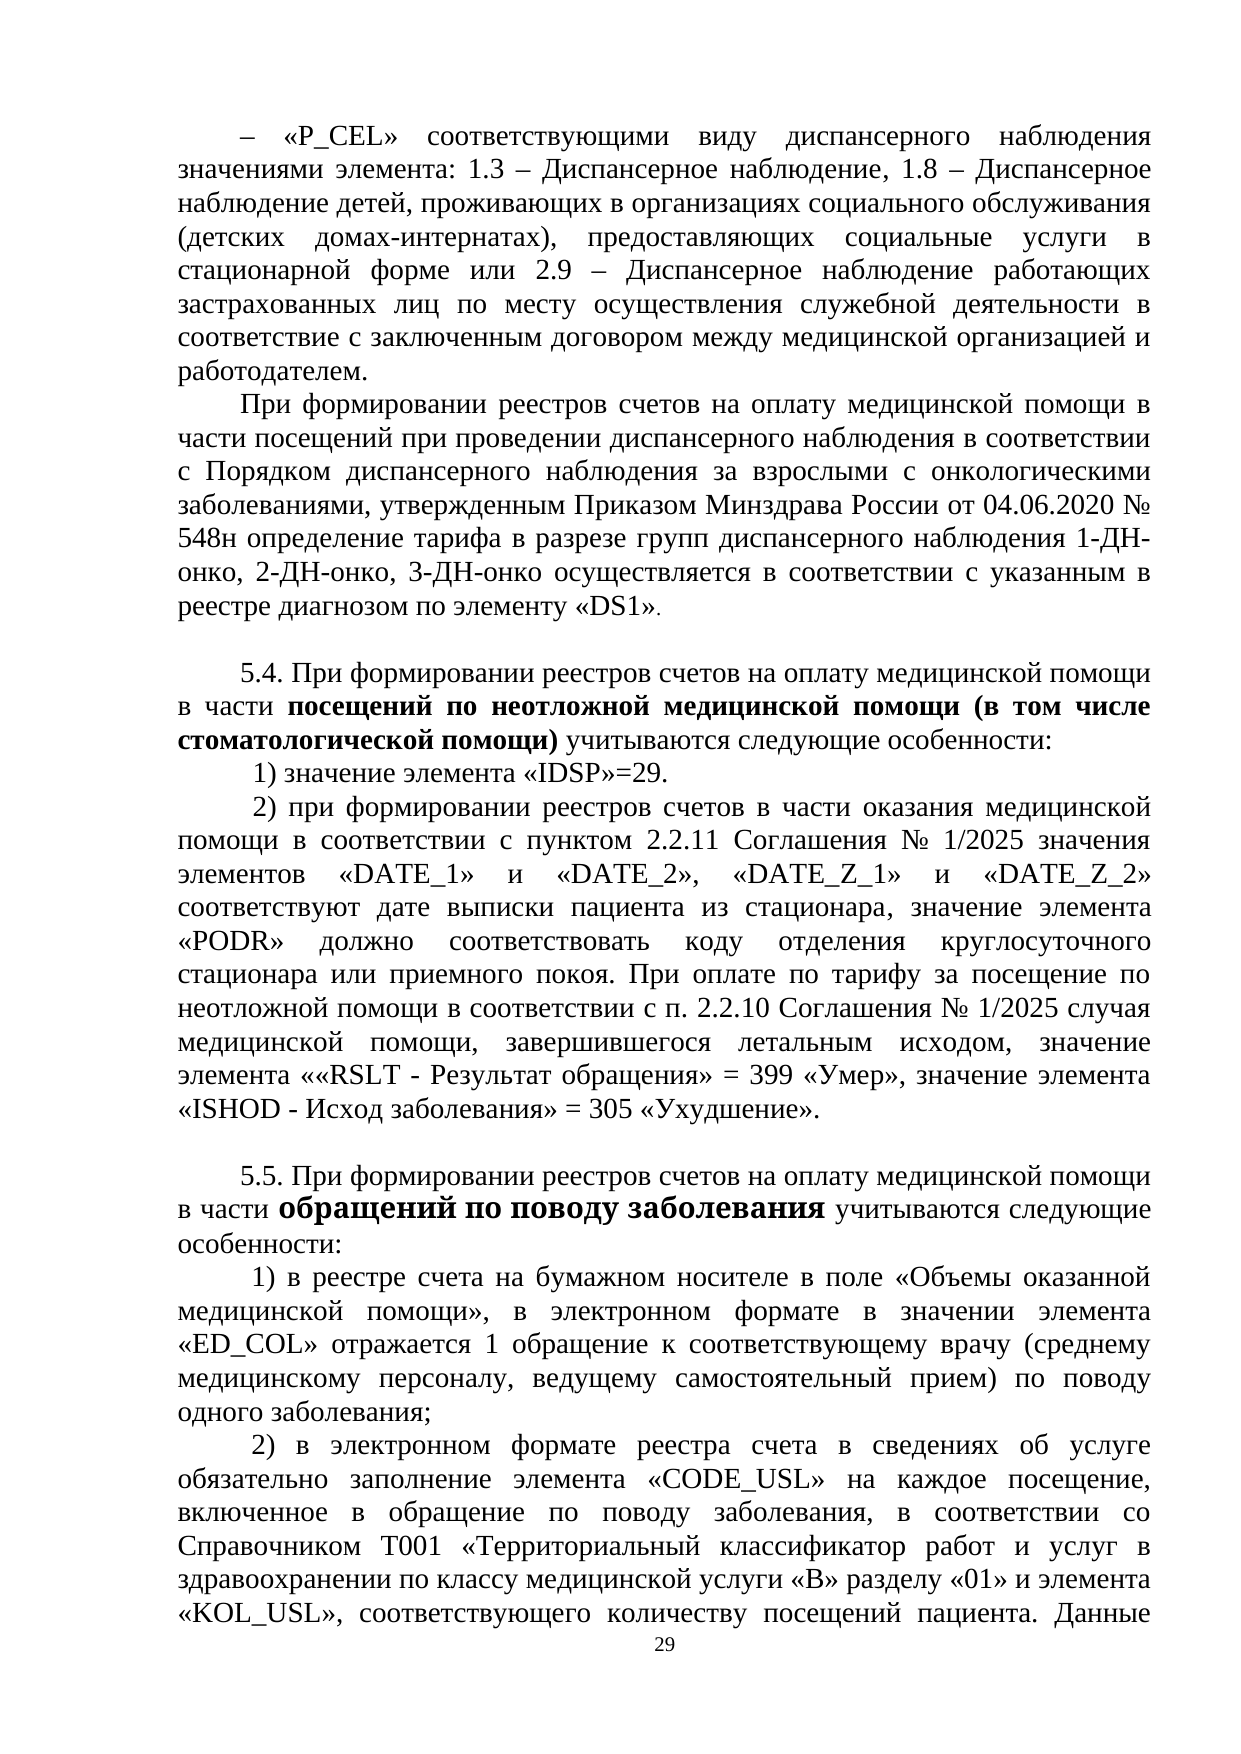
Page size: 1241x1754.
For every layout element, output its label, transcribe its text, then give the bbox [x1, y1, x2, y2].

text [177, 1427, 1152, 1628]
text 1) значение элемента «IDSP»=29. [177, 755, 1152, 789]
text 5.4. При формировании реестров счетов на оплату медицинской помощи в части посещений по неотложной медицинской помощи (в том числе стоматологической помощи) учитываются следующие особенности: [177, 655, 1152, 755]
text 5.5. При формировании реестров счетов на оплату медицинской помощи в части обращений по поводу заболевания учитываются следующие особенности: [177, 1158, 1152, 1259]
text 1) в реестре счета на бумажном носителе в поле «Объемы оказанной медицинской помощи», в электронном формате в значении элемента «ED_COL» отражается 1 обращение к соответствующему врачу (среднему медицинскому персоналу, ведущему самостоятельный прием) по поводу одного заболевания; [177, 1259, 1152, 1427]
text При формировании реестров счетов на оплату медицинской помощи в части посещений при проведении диспансерного наблюдения в соответствии с Порядком диспансерного наблюдения за взрослыми с онкологическими заболеваниями, утвержденным Приказом Минздрава России от 04.06.2020 № 548н определение тарифа в разрезе групп диспансерного наблюдения 1-ДН-онко, 2-ДН-онко, 3-ДН-онко осуществляется в соответствии с указанным в реестре диагнозом по элементу «DS1». [177, 386, 1152, 621]
text 2) при формировании реестров счетов в части оказания медицинской помощи в соответствии с пунктом 2.2.11 Соглашения № 1/2025 значения элементов «DATE_1» и «DATE_2», «DATE_Z_1» и «DATE_Z_2» соответствуют дате выписки пациента из стационара, значение элемента «PODR» должно соответствовать коду отделения круглосуточного стационара или приемного покоя. При оплате по тарифу за посещение по неотложной помощи в соответствии с п. 2.2.10 Соглашения № 1/2025 случая медицинской помощи, завершившегося летальным исходом, значение элемента ««RSLT - Результат обращения» = 399 «Умер», значение элемента «ISHOD - Исход заболевания» = 305 «Ухудшение». [177, 789, 1152, 1124]
text – «P_CEL» соответствующими виду диспансерного наблюдения значениями элемента: 1.3 – Диспансерное наблюдение, 1.8 – Диспансерное наблюдение детей, проживающих в организациях социального обслуживания (детских домах-интернатах), предоставляющих социальные услуги в стационарной форме или 2.9 – Диспансерное наблюдение работающих застрахованных лиц по месту осуществления служебной деятельности в соответствие с заключенным договором между медицинской организацией и работодателем. [177, 118, 1152, 386]
